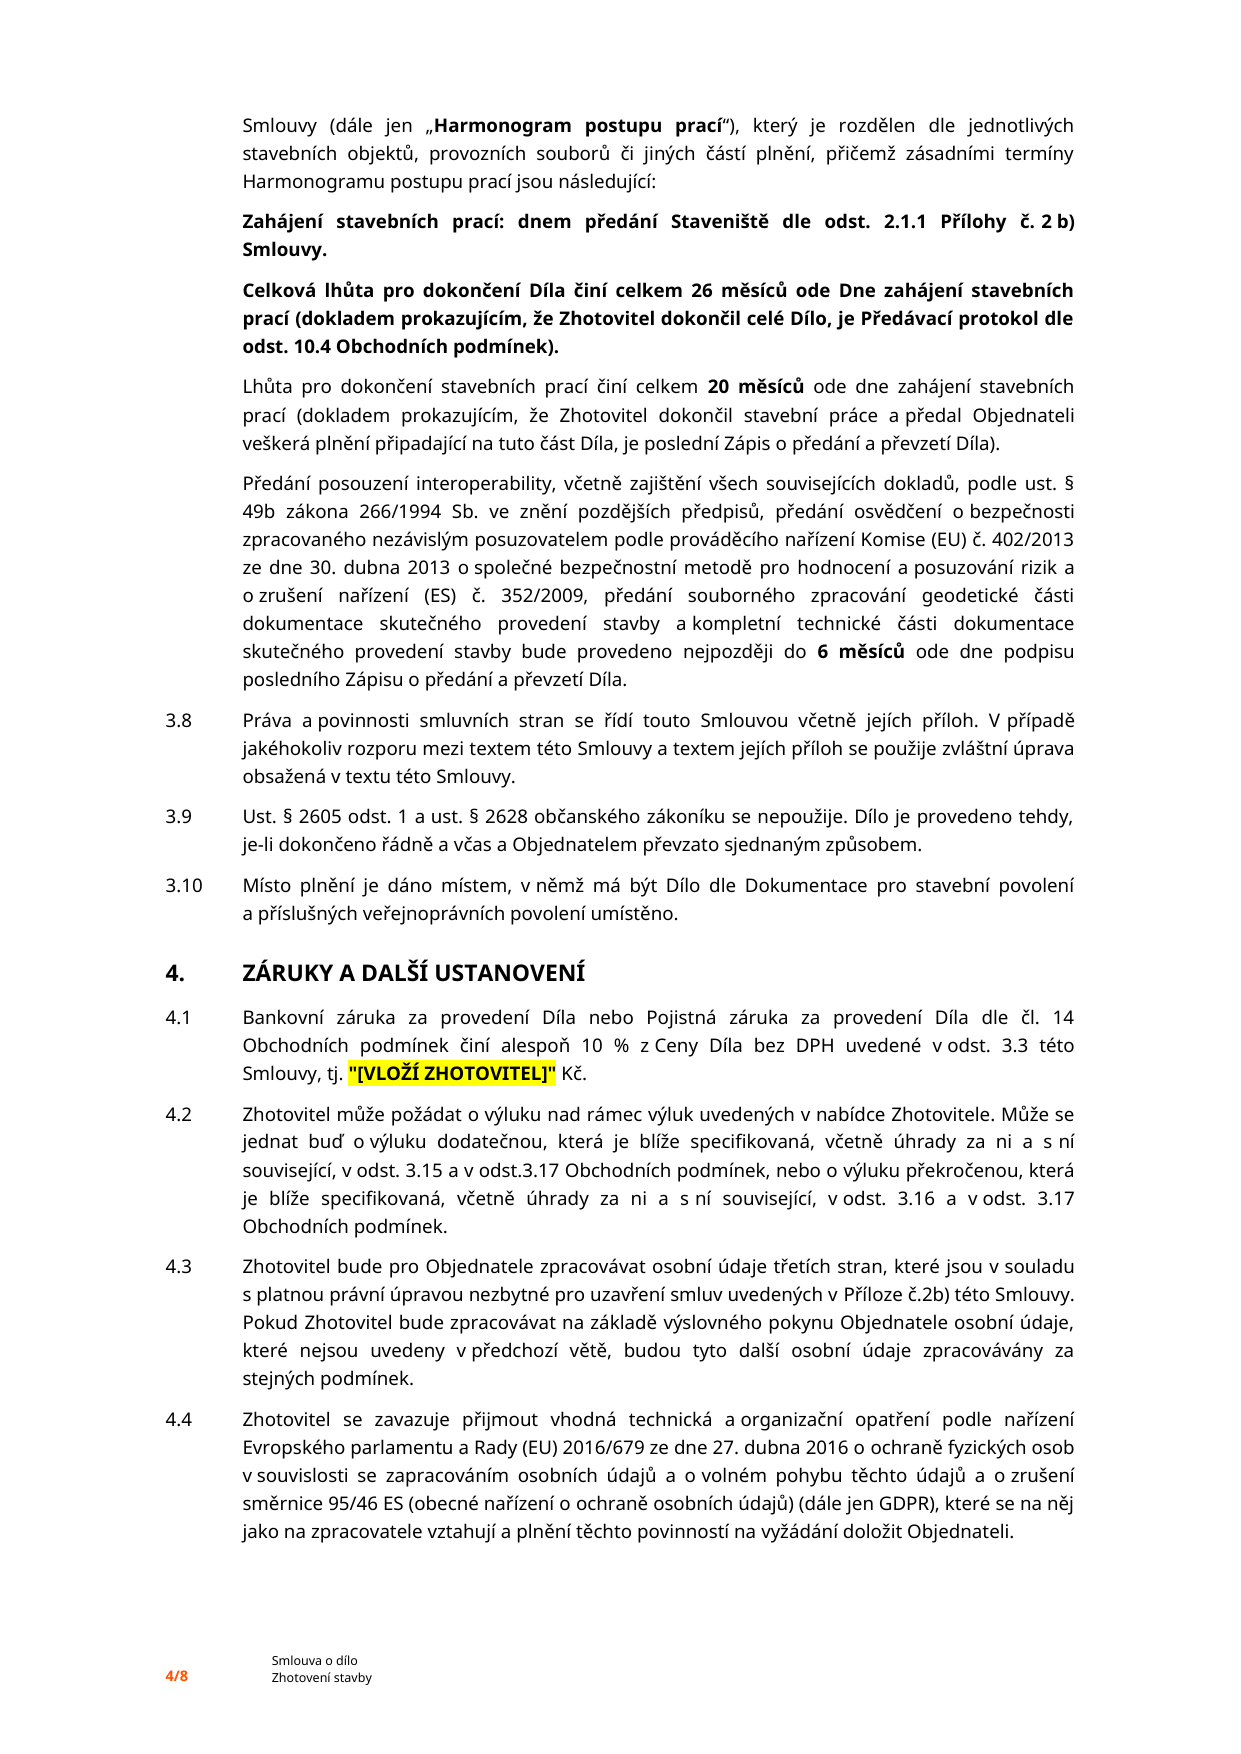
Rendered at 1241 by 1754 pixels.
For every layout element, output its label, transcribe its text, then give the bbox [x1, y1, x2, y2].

text Zhotovitel se zavazuje přijmout vhodná technická a organizační opatření podle nařízení Evropského parlamentu a Rady (EU) 2016/679 ze dne 27. dubna 2016 o ochraně fyzických osob v souvislosti se zapracováním osobních údajů a o volném pohybu těchto údajů a o zrušení směrnice 95/46 ES (obecné nařízení o ochraně osobních údajů) (dále jen GDPR), které se na něj jako na zpracovatele vztahují a plnění těchto povinností na vyžádání doložit Objednateli. [165, 1406, 1075, 1544]
text Lhůta pro dokončení stavebních prací činí celkem 20 měsíců ode dne zahájení stavebních prací (dokladem prokazujícím, že Zhotovitel dokončil stavební práce a předal Objednateli veškerá plnění připadající na tuto část Díla, je poslední Zápis o předání a převzetí Díla). [242, 374, 1075, 455]
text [165, 112, 1075, 194]
text Předání posouzení interoperability, včetně zajištění všech souvisejících dokladů, podle ust. § 49b zákona 266/1994 Sb. ve znění pozdějších předpisů, předání osvědčení o bezpečnosti zpracovaného nezávislým posuzovatelem podle prováděcího nařízení Komise (EU) č. 402/2013 ze dne 30. dubna 2013 o společné bezpečnostní metodě pro hodnocení a posuzování rizik a o zrušení nařízení (ES) č. 352/2009, předání souborného zpracování geodetické části dokumentace skutečného provedení stavby a kompletní technické části dokumentace skutečného provedení stavby bude provedeno nejpozději do 6 měsíců ode dne podpisu posledního Zápisu o předání a převzetí Díla. [242, 470, 1075, 692]
text Zhotovitel může požádat o výluku nad rámec výluk uvedených v nabídce Zhotovitele. Může se jednat buď o výluku dodatečnou, která je blíže specifikovaná, včetně úhrady za ni a s ní související, v odst. 3.15 a v odst.3.17 Obchodních podmínek, nebo o výluku překročenou, která je blíže specifikovaná, včetně úhrady za ni a s ní související, v odst. 3.16 a v odst. 3.17 Obchodních podmínek. [165, 1101, 1075, 1238]
text Bankovní záruka za provedení Díla nebo Pojistná záruka za provedení Díla dle čl. 14 Obchodních podmínek činí alespoň 10 % z Ceny Díla bez DPH uvedené v odst. 3.3 této Smlouvy, tj. "[VLOŽÍ ZHOTOVITEL]" Kč. [165, 1004, 1075, 1086]
text Ust. § 2605 odst. 1 a ust. § 2628 občanského zákoníku se nepoužije. Dílo je provedeno tehdy, je-li dokončeno řádně a včas a Objednatelem převzato sjednaným způsobem. [165, 804, 1075, 857]
text Zhotovitel bude pro Objednatele zpracovávat osobní údaje třetích stran, které jsou v souladu s platnou právní úpravou nezbytné pro uzavření smluv uvedených v Příloze č.2b) této Smlouvy. Pokud Zhotovitel bude zpracovávat na základě výslovného pokynu Objednatele osobní údaje, které nejsou uvedeny v předchozí větě, budou tyto další osobní údaje zpracovávány za stejných podmínek. [165, 1253, 1075, 1391]
text ZÁRUKY A DALŠÍ USTANOVENÍ [165, 957, 1075, 989]
text Celková lhůta pro dokončení Díla činí celkem 26 měsíců ode Dne zahájení stavebních prací (dokladem prokazujícím, že Zhotovitel dokončil celé Dílo, je Předávací protokol dle odst. 10.4 Obchodních podmínek). [242, 277, 1075, 359]
text Místo plnění je dáno místem, v němž má být Dílo dle Dokumentace pro stavební povolení a příslušných veřejnoprávních povolení umístěno. [165, 872, 1075, 926]
text Zahájení stavebních prací: dnem předání Staveniště dle odst. 2.1.1 Přílohy č. 2 b) Smlouvy. [242, 209, 1075, 262]
text Práva a povinnosti smluvních stran se řídí touto Smlouvou včetně jejích příloh. V případě jakéhokoliv rozporu mezi textem této Smlouvy a textem jejích příloh se použije zvláštní úprava obsažená v textu této Smlouvy. [165, 707, 1075, 789]
